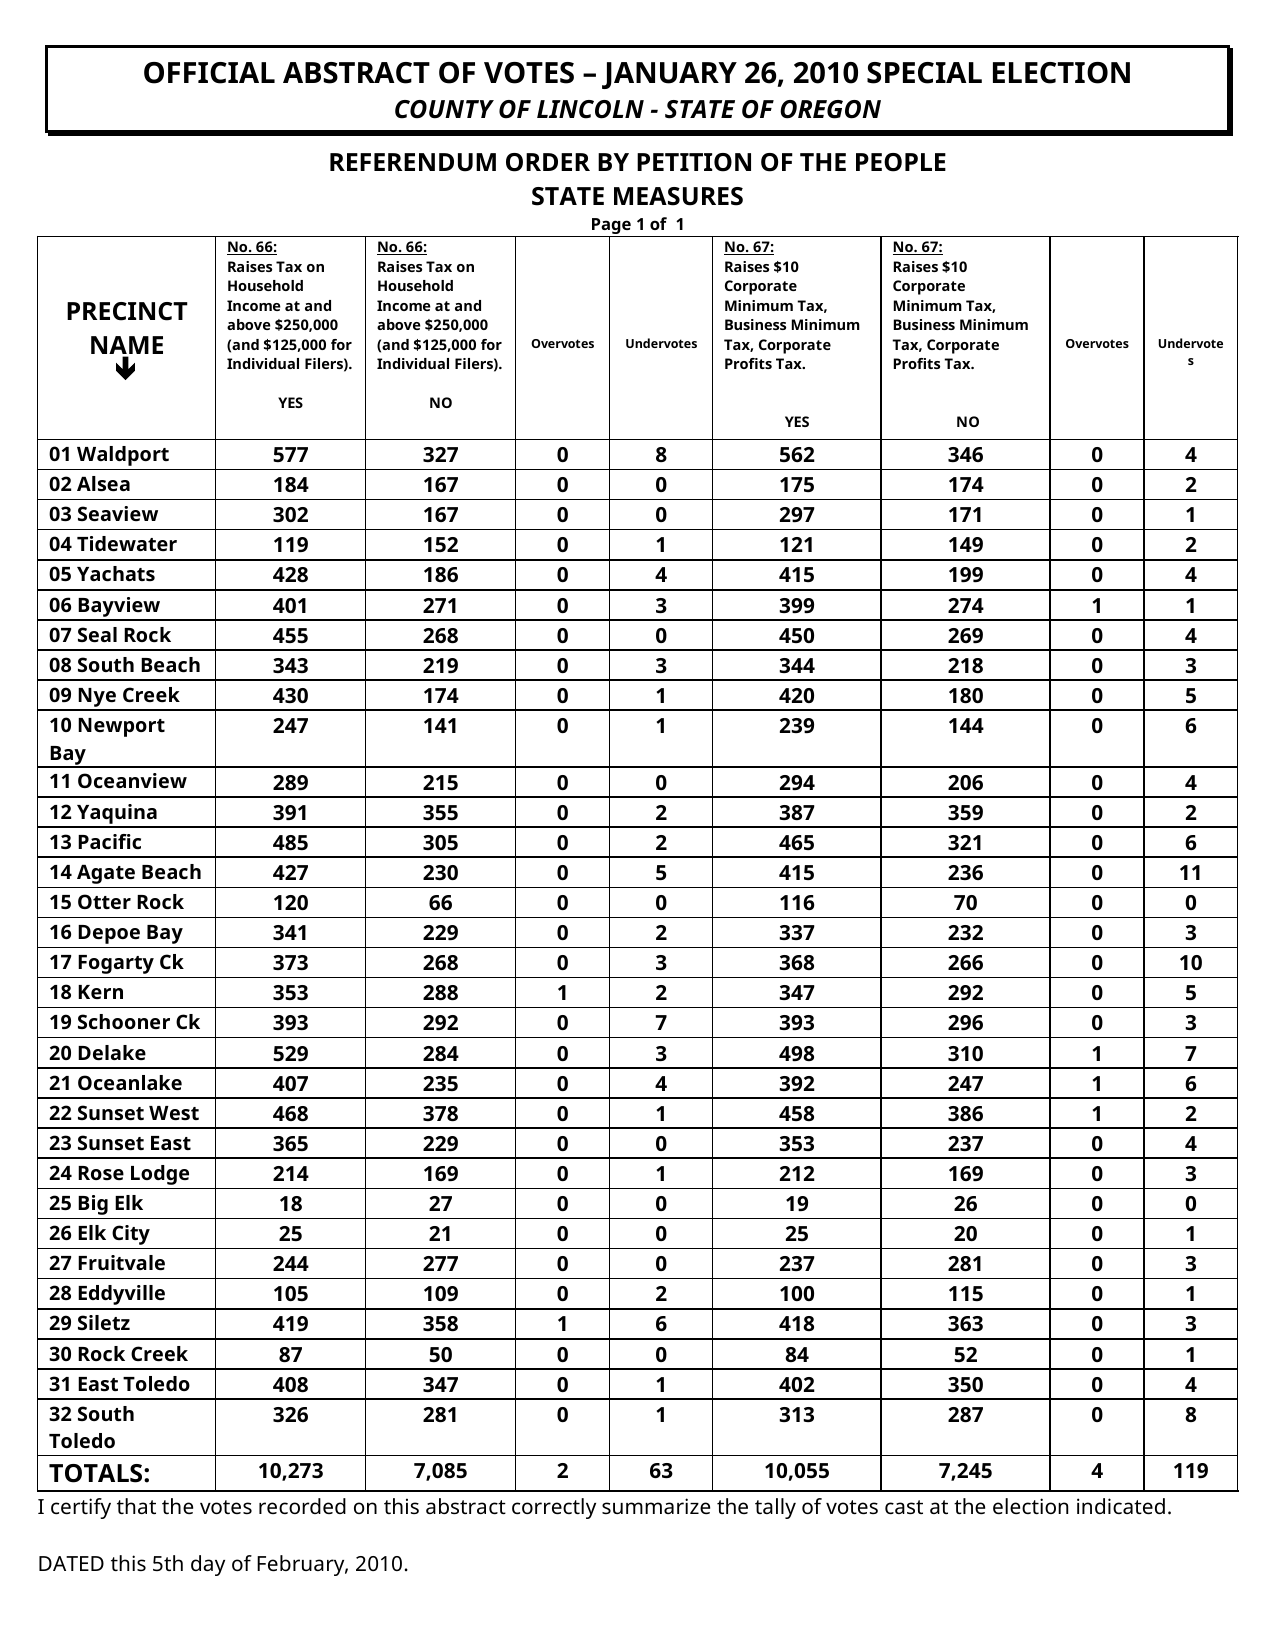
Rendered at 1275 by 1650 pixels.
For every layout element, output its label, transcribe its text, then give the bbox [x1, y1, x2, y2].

table_cell 0 [516, 561, 609, 589]
table_cell 175 [713, 470, 880, 499]
table_cell 105 [216, 1279, 365, 1308]
table_cell 0 [610, 1219, 712, 1248]
table_cell 427 [216, 858, 365, 886]
table_header No. 67: Raises $10 Corporate Minimum Tax, Business Minimum Tax, Corporate Profits Tax. YES [713, 237, 880, 438]
table_cell 1 [1145, 1340, 1237, 1368]
table_cell 373 [216, 948, 365, 977]
table_cell 7,245 [882, 1456, 1049, 1490]
table_cell 0 [516, 1370, 609, 1398]
table_cell 355 [366, 798, 515, 826]
table_cell 7,085 [366, 1456, 515, 1490]
table_cell 21 [366, 1219, 515, 1248]
table_cell 115 [882, 1279, 1049, 1308]
table_cell 577 [216, 440, 365, 468]
table_cell 420 [713, 681, 880, 709]
table_cell 149 [882, 530, 1049, 559]
table_cell 2 [1145, 530, 1237, 559]
table_cell 3 [1145, 1159, 1237, 1187]
table_cell 0 [516, 500, 609, 529]
table_cell 485 [216, 828, 365, 856]
table_header Undervotes [1145, 237, 1237, 438]
table_cell 310 [882, 1038, 1049, 1067]
table_cell 274 [882, 591, 1049, 619]
table_cell 10,055 [713, 1456, 880, 1490]
table_cell 0 [516, 1069, 609, 1097]
table_cell 8 [1145, 1400, 1237, 1455]
table_cell 6 [1145, 711, 1237, 766]
table_cell 0 [610, 768, 712, 796]
table_cell 31 East [38, 1370, 215, 1398]
table_cell 2 [610, 918, 712, 947]
table_cell 7 [1145, 1038, 1237, 1067]
table_cell 2 [610, 828, 712, 856]
table_cell 184 [216, 470, 365, 499]
table_cell 26 Elk City [38, 1219, 215, 1248]
table_cell 0 [1051, 1400, 1143, 1455]
table_cell 5 [1145, 978, 1237, 1007]
table_cell 0 [516, 888, 609, 916]
table_cell 1 [1145, 1219, 1237, 1248]
table_cell 16 Depoe Bay [38, 918, 215, 947]
table_cell 2 [610, 1279, 712, 1308]
table_cell 0 [1145, 1189, 1237, 1217]
table_cell 70 [882, 888, 1049, 916]
table_cell 393 [713, 1008, 880, 1037]
table_cell 25 [216, 1219, 365, 1248]
table_cell 11 [1145, 858, 1237, 886]
table_cell 13 Pacific [38, 828, 215, 856]
table_cell 14 Agate Beach [38, 858, 215, 886]
table_cell 284 [366, 1038, 515, 1067]
table_cell 0 [610, 1340, 712, 1368]
table_cell 09 Nye Creek [38, 681, 215, 709]
table_cell 0 [516, 1038, 609, 1067]
table_cell 186 [366, 561, 515, 589]
table_cell 0 [1051, 561, 1143, 589]
table_cell 4 [1145, 768, 1237, 796]
table_cell 2 [1145, 798, 1237, 826]
text REFERENDUM ORDER BY PETITION OF THE PEOPLE [37, 145, 1237, 179]
table_cell 0 [1051, 621, 1143, 649]
text Page 1 of 1 [37, 213, 1237, 236]
table_cell 347 [713, 978, 880, 1007]
table_cell 218 [882, 651, 1049, 679]
table_cell 10 Bay [38, 711, 215, 766]
table_cell 0 [516, 1249, 609, 1278]
table_cell 3 [1145, 1249, 1237, 1278]
table_cell 3 [610, 651, 712, 679]
table_cell 4 [610, 561, 712, 589]
table_cell 4 [1145, 1129, 1237, 1157]
table_cell 350 [882, 1370, 1049, 1398]
table_cell 20 Delake [38, 1038, 215, 1067]
table_header PRECINCT NAME [38, 237, 215, 438]
table_cell 206 [882, 768, 1049, 796]
table_cell 288 [366, 978, 515, 1007]
table_header Overvotes [516, 237, 609, 438]
table_cell 0 [516, 1129, 609, 1157]
table_cell 119 [216, 530, 365, 559]
table_cell 15 Otter Rock [38, 888, 215, 916]
table_cell 393 [216, 1008, 365, 1037]
table_cell 1 [1051, 591, 1143, 619]
table_cell 116 [713, 888, 880, 916]
table_cell 407 [216, 1069, 365, 1097]
table_cell 0 [1051, 978, 1143, 1007]
table_cell 19 [713, 1189, 880, 1217]
table_cell 0 [610, 500, 712, 529]
table_cell 268 [366, 948, 515, 977]
title OFFICIAL ABSTRACT OF VOTES – JANUARY 26, 2010 SPECIAL ELECTION [48, 48, 1227, 84]
table_cell 0 [516, 1279, 609, 1308]
table_cell 17 Fogarty Ck [38, 948, 215, 977]
table_cell 341 [216, 918, 365, 947]
table_cell 28 Eddyville [38, 1279, 215, 1308]
table_cell 271 [366, 591, 515, 619]
table_cell 12 Yaquina [38, 798, 215, 826]
table_cell 2 [1145, 470, 1237, 499]
table_header Undervotes [610, 237, 712, 438]
table_cell 3 [610, 948, 712, 977]
table_cell 296 [882, 1008, 1049, 1037]
table_cell 2 [516, 1456, 609, 1490]
table_cell 408 [216, 1370, 365, 1398]
table_cell 23 Sunset East [38, 1129, 215, 1157]
table_cell 0 [1051, 1189, 1143, 1217]
table_cell 167 [366, 470, 515, 499]
table_cell 337 [713, 918, 880, 947]
table_cell 0 [1051, 440, 1143, 468]
table_cell 0 [1051, 858, 1143, 886]
table_cell 428 [216, 561, 365, 589]
table_cell 0 [1051, 828, 1143, 856]
table_cell 419 [216, 1310, 365, 1338]
table_cell 87 [216, 1340, 365, 1368]
table_cell 21 Oceanlake [38, 1069, 215, 1097]
table_cell 313 [713, 1400, 880, 1455]
table_cell 0 [1051, 651, 1143, 679]
table_cell 174 [366, 681, 515, 709]
table_cell 0 [516, 711, 609, 766]
table_header Overvotes [1051, 237, 1143, 438]
table_cell 1 [610, 1370, 712, 1398]
table_cell 415 [713, 561, 880, 589]
table_cell 2 [1145, 1099, 1237, 1127]
table_cell 1 [516, 1310, 609, 1338]
table_cell 387 [713, 798, 880, 826]
table_cell 199 [882, 561, 1049, 589]
table_cell 0 [1051, 948, 1143, 977]
table_cell 121 [713, 530, 880, 559]
table_cell 5 [610, 858, 712, 886]
table_cell 321 [882, 828, 1049, 856]
table_cell 08 South Beach [38, 651, 215, 679]
table_cell 0 [516, 1008, 609, 1037]
table_cell 1 [610, 1159, 712, 1187]
table_cell 0 [1051, 1249, 1143, 1278]
table_cell 0 [516, 948, 609, 977]
table_cell 0 [516, 918, 609, 947]
table_cell 6 [1145, 1069, 1237, 1097]
table_cell 03 Seaview [38, 500, 215, 529]
table_cell 294 [713, 768, 880, 796]
table_cell 1 [1051, 1069, 1143, 1097]
table_cell 365 [216, 1129, 365, 1157]
table_cell 0 [1051, 888, 1143, 916]
table_cell 0 [516, 591, 609, 619]
table_cell 4 [1145, 561, 1237, 589]
table_cell 1 [1145, 591, 1237, 619]
table_cell 0 [516, 828, 609, 856]
table_cell 10 [1145, 948, 1237, 977]
table_cell 247 [216, 711, 365, 766]
table_cell 386 [882, 1099, 1049, 1127]
table_cell 297 [713, 500, 880, 529]
table_cell 30 Rock Creek [38, 1340, 215, 1368]
table_cell 230 [366, 858, 515, 886]
table_cell 1 [610, 530, 712, 559]
table_cell 266 [882, 948, 1049, 977]
table_cell 1 [610, 1400, 712, 1455]
table_header No. 66: Raises Tax on Household Income at and above $250,000 (and $125,000 for Individual Filers). NO [366, 237, 515, 438]
table_cell 0 [610, 888, 712, 916]
table_cell 0 [1051, 530, 1143, 559]
table_cell 0 [1051, 1219, 1143, 1248]
table_cell 152 [366, 530, 515, 559]
table_cell 359 [882, 798, 1049, 826]
table_cell 25 Big Elk [38, 1189, 215, 1217]
table_cell 84 [713, 1340, 880, 1368]
table_cell 465 [713, 828, 880, 856]
table_cell 04 Tidewater [38, 530, 215, 559]
table_cell 235 [366, 1069, 515, 1097]
table_cell 458 [713, 1099, 880, 1127]
table_cell 3 [1145, 1008, 1237, 1037]
table_cell 1 [610, 711, 712, 766]
table_cell 326 [216, 1400, 365, 1455]
table_cell 1 [1051, 1099, 1143, 1127]
table_cell 302 [216, 500, 365, 529]
table_cell 0 [516, 621, 609, 649]
table_cell 237 [882, 1129, 1049, 1157]
table_cell 0 [516, 768, 609, 796]
table_cell 0 [516, 1189, 609, 1217]
table_cell 1 [1145, 500, 1237, 529]
table_cell 353 [713, 1129, 880, 1157]
table_cell 0 [610, 470, 712, 499]
table_cell 4 [1051, 1456, 1143, 1490]
table_cell 01 Waldport [38, 440, 215, 468]
table_cell 244 [216, 1249, 365, 1278]
table_cell 0 [1051, 1340, 1143, 1368]
table_cell 468 [216, 1099, 365, 1127]
table_cell 0 [1051, 1008, 1143, 1037]
table_cell 100 [713, 1279, 880, 1308]
table_cell 19 Schooner Ck [38, 1008, 215, 1037]
table_cell 24 Rose Lodge [38, 1159, 215, 1187]
table_cell 289 [216, 768, 365, 796]
table_cell 0 [516, 1159, 609, 1187]
table_cell 06 Bayview [38, 591, 215, 619]
table_cell 498 [713, 1038, 880, 1067]
table_cell 344 [713, 651, 880, 679]
table_cell 269 [882, 621, 1049, 649]
table_cell 363 [882, 1310, 1049, 1338]
table_cell 1 [610, 1099, 712, 1127]
table_cell 247 [882, 1069, 1049, 1097]
table_cell 0 [610, 1249, 712, 1278]
table_cell 268 [366, 621, 515, 649]
table_cell 174 [882, 470, 1049, 499]
table_cell 169 [882, 1159, 1049, 1187]
table_cell 52 [882, 1340, 1049, 1368]
table_cell 66 [366, 888, 515, 916]
table_cell 368 [713, 948, 880, 977]
text STATE MEASURES [37, 179, 1237, 213]
table_cell 119 [1145, 1456, 1237, 1490]
table_cell 180 [882, 681, 1049, 709]
table_cell 4 [1145, 440, 1237, 468]
table_cell 6 [610, 1310, 712, 1338]
table_cell 0 [1051, 1159, 1143, 1187]
table_cell 215 [366, 768, 515, 796]
table_cell 27 [366, 1189, 515, 1217]
table_cell 292 [882, 978, 1049, 1007]
table_cell 63 [610, 1456, 712, 1490]
table_cell 430 [216, 681, 365, 709]
table_cell 32 South [38, 1400, 215, 1455]
table_cell 50 [366, 1340, 515, 1368]
table_cell 450 [713, 621, 880, 649]
table_cell 0 [516, 530, 609, 559]
table_cell 11 Oceanview [38, 768, 215, 796]
table_cell 232 [882, 918, 1049, 947]
table_cell 0 [516, 1099, 609, 1127]
table_cell 7 [610, 1008, 712, 1037]
table_cell 5 [1145, 681, 1237, 709]
table_cell 214 [216, 1159, 365, 1187]
table_cell 07 Seal Rock [38, 621, 215, 649]
table_cell 27 Fruitvale [38, 1249, 215, 1278]
table_cell TOTALS: [38, 1456, 215, 1490]
table_cell 109 [366, 1279, 515, 1308]
table_cell 167 [366, 500, 515, 529]
table_cell 0 [1051, 768, 1143, 796]
table_cell 8 [610, 440, 712, 468]
table_cell 02 Alsea [38, 470, 215, 499]
table_cell 347 [366, 1370, 515, 1398]
table_cell 399 [713, 591, 880, 619]
table_cell 0 [516, 798, 609, 826]
table_cell 391 [216, 798, 365, 826]
table_cell 305 [366, 828, 515, 856]
table_cell 418 [713, 1310, 880, 1338]
table_cell 120 [216, 888, 365, 916]
table_cell 0 [1051, 918, 1143, 947]
table_cell 0 [516, 440, 609, 468]
table_cell 0 [516, 1340, 609, 1368]
table_cell 0 [1051, 1279, 1143, 1308]
table_cell 144 [882, 711, 1049, 766]
table_cell 0 [1051, 681, 1143, 709]
table_cell 0 [610, 1189, 712, 1217]
text DATED this 5th day of February, 2010. [37, 1549, 1237, 1577]
table_cell 05 Yachats [38, 561, 215, 589]
table_cell 4 [610, 1069, 712, 1097]
table_cell 1 [1145, 1279, 1237, 1308]
table_cell 0 [516, 858, 609, 886]
table_cell 415 [713, 858, 880, 886]
table_cell 0 [1051, 500, 1143, 529]
table_cell 4 [1145, 621, 1237, 649]
table_cell 1 [610, 681, 712, 709]
table_cell 3 [610, 591, 712, 619]
table_cell 455 [216, 621, 365, 649]
table_cell 358 [366, 1310, 515, 1338]
table_cell 378 [366, 1099, 515, 1127]
table_cell 229 [366, 918, 515, 947]
table_cell 169 [366, 1159, 515, 1187]
table_cell 26 [882, 1189, 1049, 1217]
table_cell 0 [516, 470, 609, 499]
table_cell 529 [216, 1038, 365, 1067]
table_cell 3 [1145, 918, 1237, 947]
table_cell 3 [1145, 651, 1237, 679]
table_cell 18 Kern [38, 978, 215, 1007]
table_cell 392 [713, 1069, 880, 1097]
table_cell 141 [366, 711, 515, 766]
table_cell 29 Siletz [38, 1310, 215, 1338]
table_cell 18 [216, 1189, 365, 1217]
table_cell 327 [366, 440, 515, 468]
table_cell 0 [610, 621, 712, 649]
table_cell 20 [882, 1219, 1049, 1248]
table_cell 0 [1051, 1310, 1143, 1338]
table_cell 562 [713, 440, 880, 468]
table_header No. 66: Raises Tax on Household Income at and above $250,000 (and $125,000 for Individual Filers). YES [216, 237, 365, 438]
table_cell 401 [216, 591, 365, 619]
table_cell 281 [366, 1400, 515, 1455]
table_cell 212 [713, 1159, 880, 1187]
table_cell 3 [610, 1038, 712, 1067]
text OF - STATE OF [48, 84, 1227, 130]
table_cell 0 [516, 651, 609, 679]
table_cell 237 [713, 1249, 880, 1278]
table_cell 0 [610, 1129, 712, 1157]
table_cell 0 [1051, 798, 1143, 826]
text I certify that the votes recorded on this abstract correctly summarize the tally of votes cast at the election indicated. [37, 1492, 1237, 1520]
table_cell 281 [882, 1249, 1049, 1278]
table_cell 229 [366, 1129, 515, 1157]
table_cell 343 [216, 651, 365, 679]
table_cell 1 [516, 978, 609, 1007]
table_cell 239 [713, 711, 880, 766]
table_cell 277 [366, 1249, 515, 1278]
table_cell 4 [1145, 1370, 1237, 1398]
table_cell 0 [1051, 470, 1143, 499]
table_cell 6 [1145, 828, 1237, 856]
table_header No. 67: Raises $10 Corporate Minimum Tax, Business Minimum Tax, Corporate Profits Tax. NO [882, 237, 1049, 438]
table_cell 1 [1051, 1038, 1143, 1067]
table_cell 0 [1051, 1129, 1143, 1157]
table_cell 0 [1145, 888, 1237, 916]
table_cell 0 [516, 681, 609, 709]
table_cell 0 [1051, 1370, 1143, 1398]
table_cell 25 [713, 1219, 880, 1248]
table_cell 22 Sunset West [38, 1099, 215, 1127]
table_cell 3 [1145, 1310, 1237, 1338]
table_cell 287 [882, 1400, 1049, 1455]
table_cell 292 [366, 1008, 515, 1037]
table_cell 10,273 [216, 1456, 365, 1490]
table_cell 346 [882, 440, 1049, 468]
table_cell 353 [216, 978, 365, 1007]
table_cell 236 [882, 858, 1049, 886]
table_cell 0 [1051, 711, 1143, 766]
table_cell 0 [516, 1400, 609, 1455]
table_cell 2 [610, 978, 712, 1007]
table_cell 219 [366, 651, 515, 679]
table_cell 171 [882, 500, 1049, 529]
table_cell 402 [713, 1370, 880, 1398]
table_cell 0 [516, 1219, 609, 1248]
table_cell 2 [610, 798, 712, 826]
